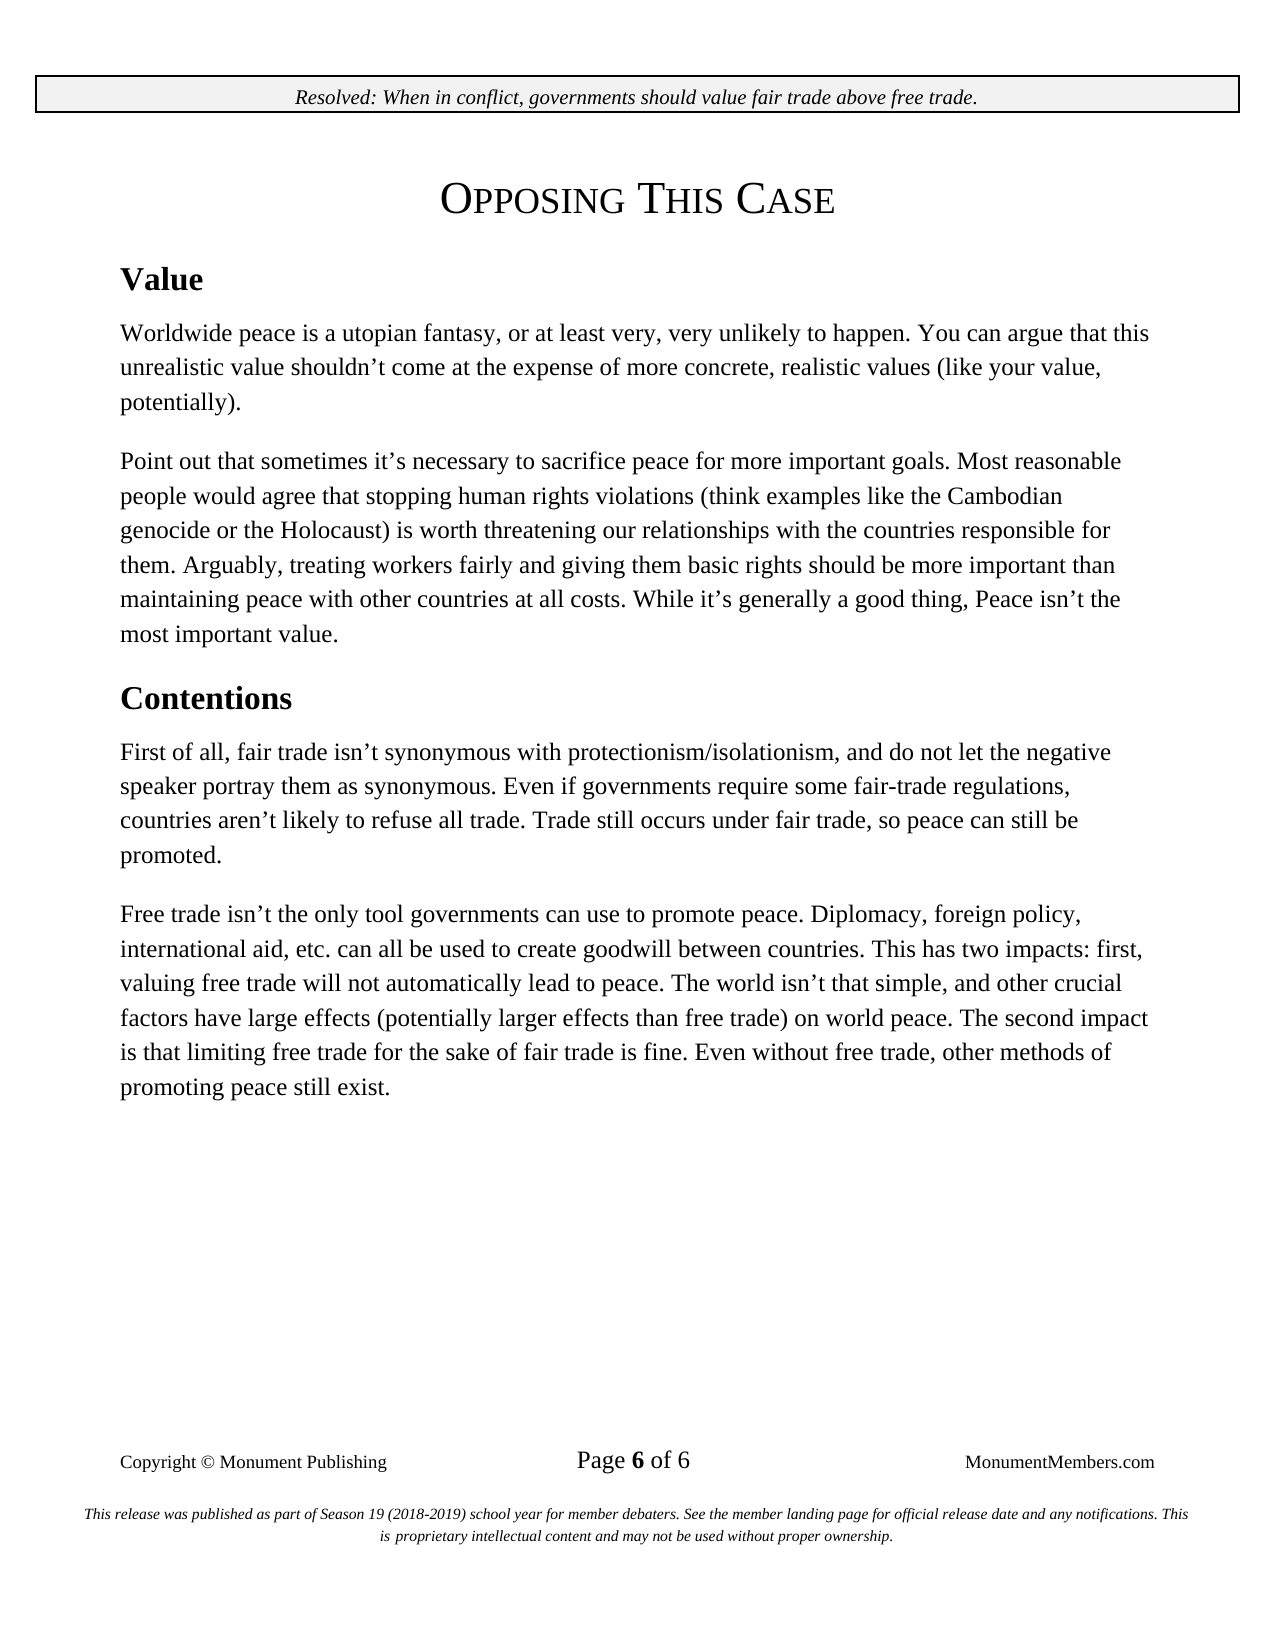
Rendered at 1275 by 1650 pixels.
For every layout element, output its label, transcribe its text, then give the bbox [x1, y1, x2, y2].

text Worldwide peace is a utopian fantasy, or at least very, very unlikely to happen. You can argue that this unrealistic value shouldn’t come at the expense of more concrete, realistic values (like your value, potentially). [120, 318, 1155, 416]
title Opposing This Case [45, 171, 1230, 224]
text First of all, fair trade isn’t synonymous with protectionism/isolationism, and do not let the negative speaker portray them as synonymous. Even if governments require some fair-trade regulations, countries aren’t likely to refuse all trade. Trade still occurs under fair trade, so peace can still be promoted. [120, 737, 1155, 869]
text Point out that sometimes it’s necessary to sacrifice peace for more important goals. Most reasonable people would agree that stopping human rights violations (think examples like the Cambodian genocide or the Holocaust) is worth threatening our relationships with the countries responsible for them. Arguably, treating workers fairly and giving them basic rights should be more important than maintaining peace with other countries at all costs. While it’s generally a good thing, Peace isn’t the most important value. [120, 446, 1155, 647]
subtitle Contentions [120, 678, 1155, 716]
text Free trade isn’t the only tool governments can use to promote peace. Diplomacy, foreign policy, international aid, etc. can all be used to create goodwill between countries. This has two impacts: first, valuing free trade will not automatically lead to peace. The world isn’t that simple, and other crucial factors have large effects (potentially larger effects than free trade) on world peace. The second impact is that limiting free trade for the sake of fair trade is fine. Even without free trade, other methods of promoting peace still exist. [120, 899, 1155, 1101]
subtitle Value [120, 259, 1155, 298]
